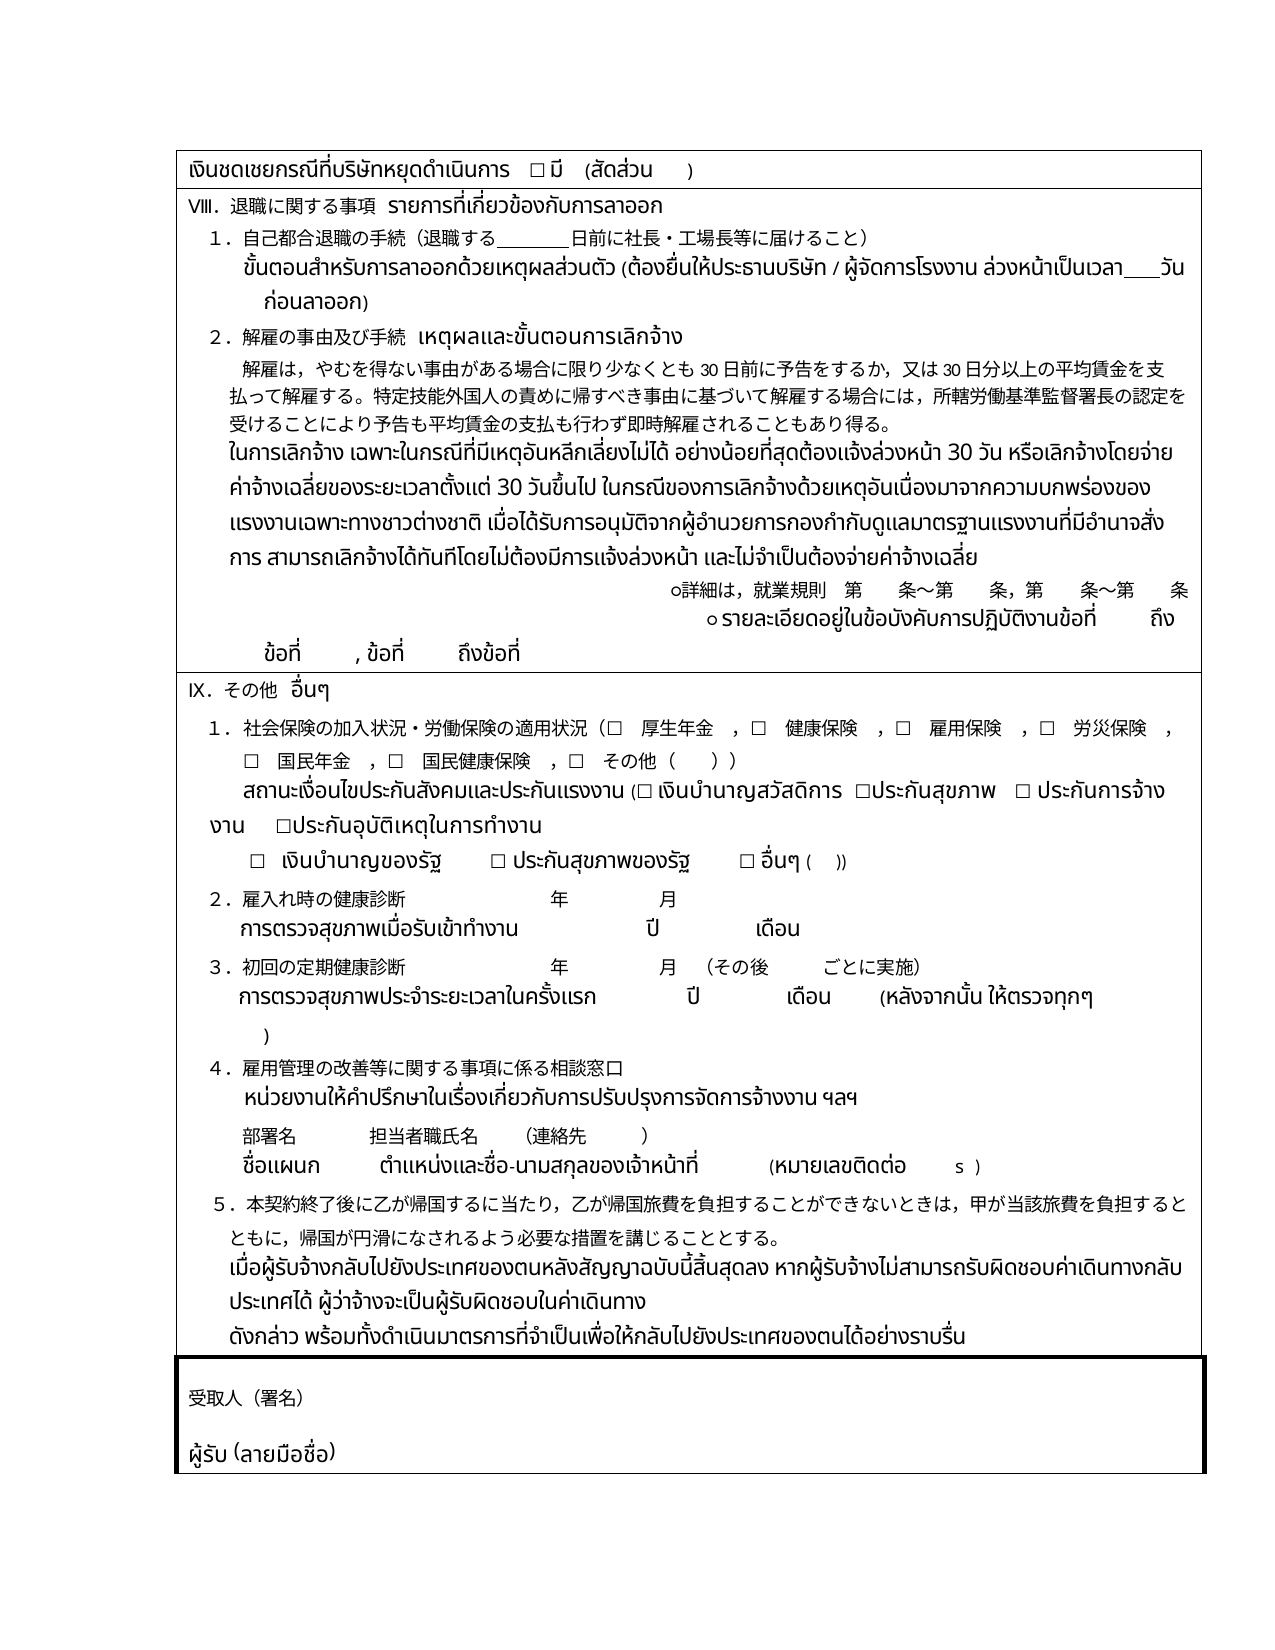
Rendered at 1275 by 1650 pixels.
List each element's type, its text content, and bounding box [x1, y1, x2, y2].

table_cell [177, 151, 1201, 188]
table_cell 受取人（署名） ผู้รับ (ลายมือชื่อ) [179, 1359, 1202, 1473]
table_cell Ⅸ．その他 อื่นๆ 社会保険の加入状況・労働保険の適用状況（☐ 厚生年金 ，☐ 健康保険 ，☐ 雇用保険 ，☐ 労災保険 ， ☐ 国民年金 ，☐ 国民健康保険 ，☐ その他（ ）） สถานะเงื่อนไขประกันสังคมและประกันแรงงาน (☐ เงินบำนาญสวัสดิการ ☐ประกันสุขภาพ ☐ ประกันการจ้างงาน ☐ประกันอุบัติเหตุในการทำงาน ☐ เงินบำนาญของรัฐ ☐ ประกันสุขภาพของรัฐ ☐ อื่นๆ ( )) ２．雇入れ時の健康診断 年 月 การตรวจสุขภาพเมื่อรับเข้าทำงาน ปี เดือน ３．初回の定期健康診断 年 月 （その後 ごとに実施） การตรวจสุขภาพประจำระยะเวลาในครั้งแรก ปี เดือน (หลังจากนั้น ให้ตรวจทุกๆ ) ４．雇用管理の改善等に関する事項に係る相談窓口 หน่วยงานให้คำปรึกษาในเรื่องเกี่ยวกับการปรับปรุงการจัดการจ้างงาน ฯลฯ 部署名 担当者職氏名 （連絡先 ） ชื่อแผนก ตำแหน่งและชื่อ-นามสกุลของเจ้าหน้าที่ (หมายเลขติดต่อ s ) ５．本契約終了後に乙が帰国するに当たり，乙が帰国旅費を負担することができないときは，甲が当該旅費を負担するとともに，帰国が円滑になされるよう必要な措置を講じることとする。 เมื่อผู้รับจ้างกลับไปยังประเทศของตนหลังสัญญาฉบับนี้สิ้นสุดลง หากผู้รับจ้างไม่สามารถรับผิดชอบค่าเดินทางกลับประเทศได้ ผู้ว่าจ้างจะเป็นผู้รับผิดชอบในค่าเดินทาง ดังกล่าว พร้อมทั้งดำเนินมาตรการที่จำเป็นเพื่อให้กลับไปยังประเทศของตนได้อย่างราบรื่น [177, 673, 1201, 1354]
table_cell Ⅷ．退職に関する事項 รายการที่เกี่ยวข้องกับการลาออก １．自己都合退職の手続（退職する 日前に社長・工場長等に届けること） ขั้นตอนสำหรับการลาออกด้วยเหตุผลส่วนตัว (ต้องยื่นให้ประธานบริษัท / ผู้จัดการโรงงาน ล่วงหน้าเป็นเวลา วันก่อนลาออก) ２．解雇の事由及び手続 เหตุผลและขั้นตอนการเลิกจ้าง 解雇は，やむを得ない事由がある場合に限り少なくとも30日前に予告をするか，又は30日分以上の平均賃金を支払って解雇する。特定技能外国人の責めに帰すべき事由に基づいて解雇する場合には，所轄労働基準監督署長の認定を受けることにより予告も平均賃金の支払も行わず即時解雇されることもあり得る。 ในการเลิกจ้าง เฉพาะในกรณีที่มีเหตุอันหลีกเลี่ยงไม่ได้ อย่างน้อยที่สุดต้องแจ้งล่วงหน้า 30 วัน หรือเลิกจ้างโดยจ่ายค่าจ้างเฉลี่ยของระยะเวลาตั้งแต่ 30 วันขึ้นไป ในกรณีของการเลิกจ้างด้วยเหตุอันเนื่องมาจากความบกพร่องของแรงงานเฉพาะทางชาวต่างชาติ เมื่อได้รับการอนุมัติจากผู้อำนวยการกองกำกับดูแลมาตรฐานแรงงานที่มีอำนาจสั่งการ สามารถเลิกจ้างได้ทันทีโดยไม่ต้องมีการแจ้งล่วงหน้า และไม่จำเป็นต้องจ่ายค่าจ้างเฉลี่ย ○詳細は，就業規則 第 条～第 条，第 条～第 条 ○ รายละเอียดอยู่ในข้อบังคับการปฏิบัติงานข้อที่ ถึงข้อที่ , ข้อที่ ถึงข้อที่ [177, 189, 1201, 672]
